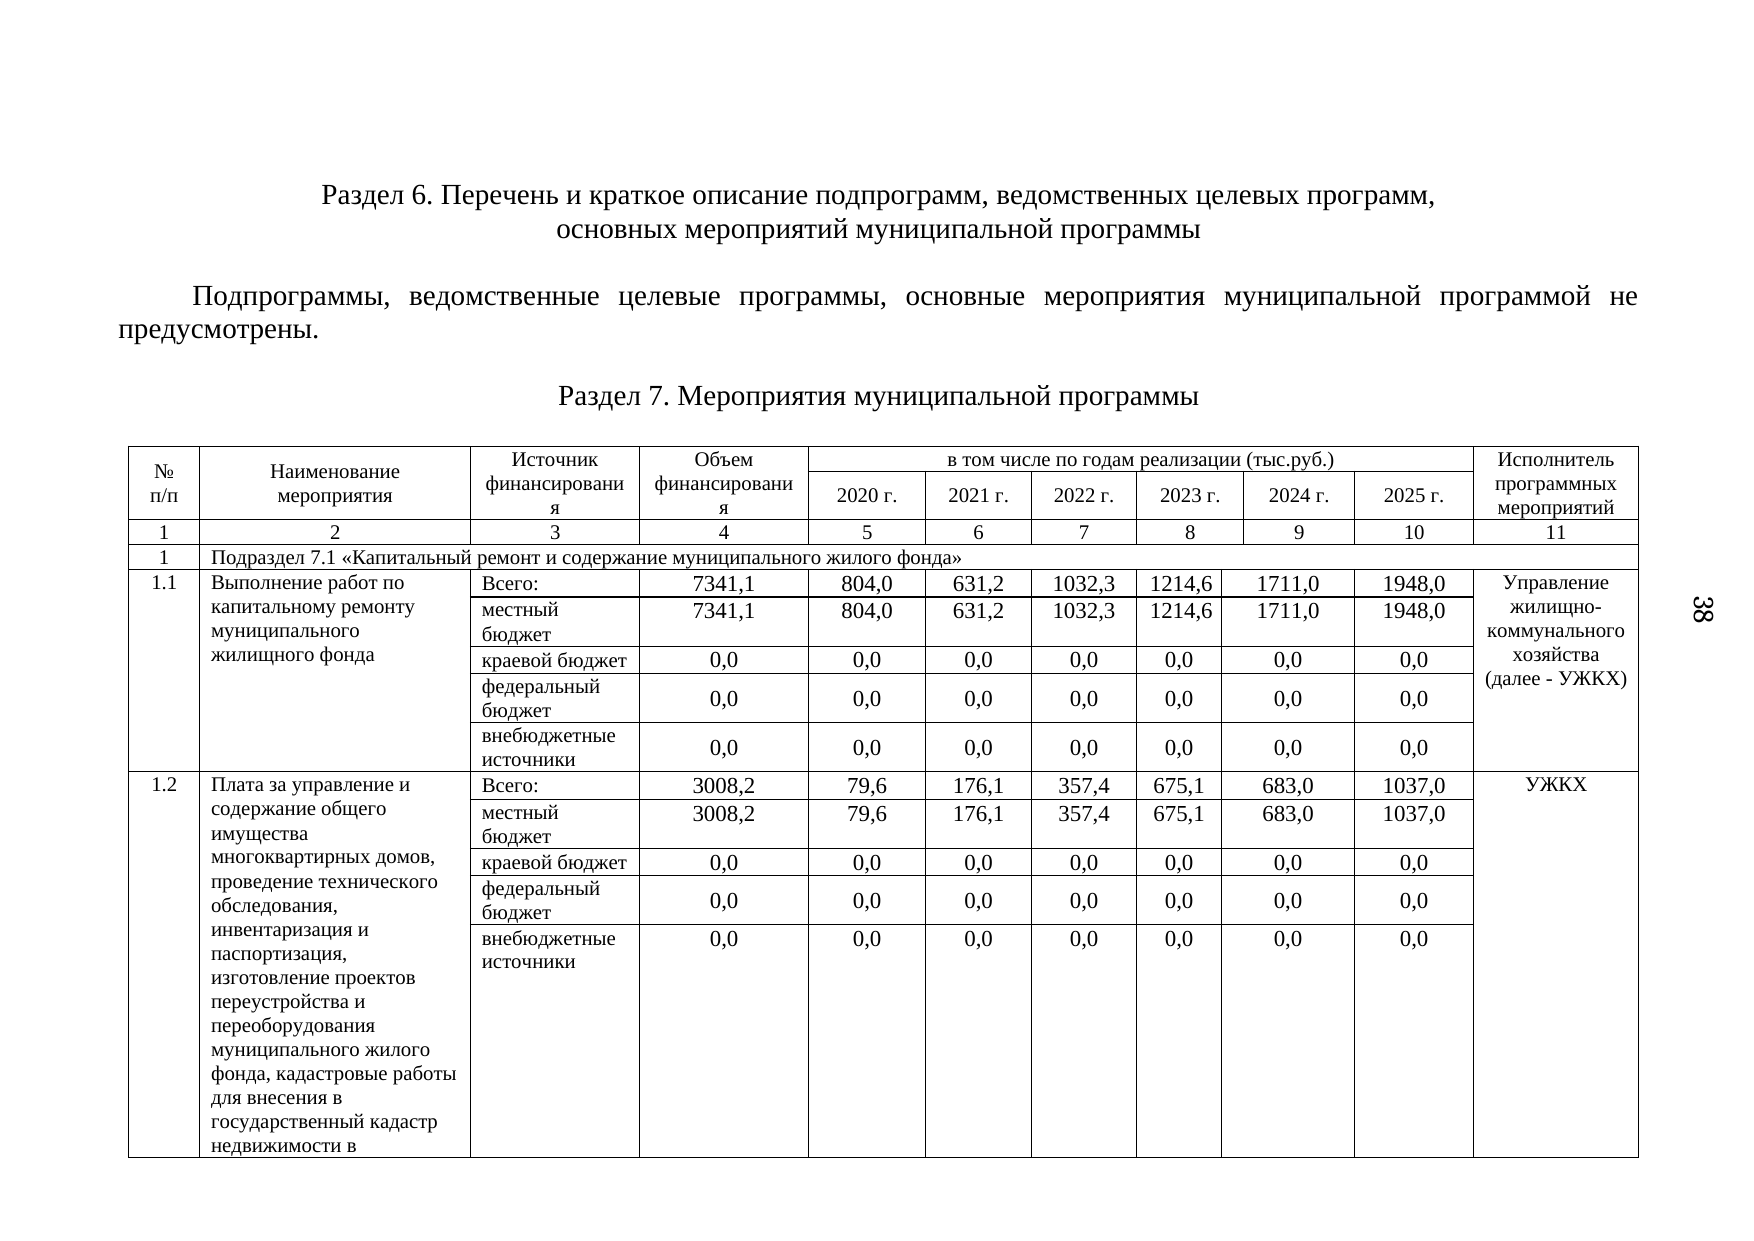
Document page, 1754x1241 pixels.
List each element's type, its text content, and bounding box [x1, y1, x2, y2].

table_header Наименование мероприятия [200, 447, 470, 519]
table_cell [471, 925, 639, 1157]
table_cell внебюджетные источники [471, 723, 639, 771]
table_cell Выполнение работ по капитальному ремонту муниципального жилищного фонда [200, 570, 470, 771]
table_cell 1948,0 [1355, 570, 1473, 596]
table_cell 0,0 [1355, 647, 1473, 673]
text основных мероприятий муниципальной программы [118, 211, 1639, 244]
table_cell 79,6 [809, 772, 925, 799]
table_cell 631,2 [926, 598, 1031, 646]
table_cell 2022 г. [1032, 472, 1136, 519]
table_cell 3008,2 [640, 772, 808, 799]
table_header в том числе по годам реализации (тыс.руб.) [809, 447, 1473, 471]
table_cell 0,0 [1222, 647, 1354, 673]
table_cell Управление жилищно-коммунального хозяйства (далее - УЖКХ) [1474, 570, 1638, 771]
table_cell 0,0 [1222, 674, 1354, 722]
table_cell 1032,3 [1032, 598, 1136, 646]
table_cell 5 [809, 520, 925, 544]
table_cell 0,0 [809, 674, 925, 722]
table_cell местный бюджет [471, 598, 639, 646]
table_cell 0,0 [926, 647, 1031, 673]
table_cell 0,0 [1222, 925, 1354, 1157]
text Раздел 7. Мероприятия муниципальной программы [118, 378, 1639, 412]
table_cell 1711,0 [1222, 598, 1354, 646]
table_cell 0,0 [1137, 674, 1221, 722]
table_cell 0,0 [809, 723, 925, 771]
table_cell 0,0 [640, 674, 808, 722]
table_cell 1214,6 [1137, 598, 1221, 646]
table_cell 0,0 [926, 876, 1031, 924]
table_cell 1948,0 [1355, 598, 1473, 646]
table_cell 0,0 [926, 925, 1031, 1157]
table_cell Всего: [471, 570, 639, 596]
table_cell 7 [1032, 520, 1136, 544]
table_cell 3008,2 [640, 800, 808, 848]
table_cell 0,0 [1355, 849, 1473, 875]
table_cell 1037,0 [1355, 772, 1473, 799]
table_header Объем финансирования [640, 447, 808, 519]
table_cell 0,0 [1032, 674, 1136, 722]
table_cell 0,0 [1137, 723, 1221, 771]
table_cell 2020 г. [809, 472, 925, 519]
table_cell федеральный бюджет [471, 876, 639, 924]
table_cell 0,0 [809, 849, 925, 875]
table_cell 0,0 [640, 723, 808, 771]
table_cell Подраздел 7.1 «Капитальный ремонт и содержание муниципального жилого фонда» [200, 545, 1638, 569]
table_cell 7341,1 [640, 570, 808, 596]
table_cell 0,0 [1222, 876, 1354, 924]
table_cell 2 [200, 520, 470, 544]
table_cell 0,0 [926, 674, 1031, 722]
table_cell 11 [1474, 520, 1638, 544]
table_cell 0,0 [1222, 849, 1354, 875]
table_cell 0,0 [1032, 723, 1136, 771]
table_cell 0,0 [1137, 925, 1221, 1157]
table_cell 0,0 [1355, 876, 1473, 924]
table_cell 2021 г. [926, 472, 1031, 519]
table_cell 4 [640, 520, 808, 544]
table_cell 683,0 [1222, 800, 1354, 848]
table_cell федеральный бюджет [471, 674, 639, 722]
table_cell 0,0 [640, 876, 808, 924]
table_cell 10 [1355, 520, 1473, 544]
table_cell 675,1 [1137, 772, 1221, 799]
table_cell 176,1 [926, 772, 1031, 799]
table_cell 176,1 [926, 800, 1031, 848]
table_cell местный бюджет [471, 800, 639, 848]
table_cell 3 [471, 520, 639, 544]
table_cell 675,1 [1137, 800, 1221, 848]
table_cell УЖКХ [1474, 772, 1638, 1157]
table_cell 0,0 [640, 925, 808, 1157]
table_cell 1037,0 [1355, 800, 1473, 848]
table_cell 1 [129, 545, 199, 569]
table_header № п/п [129, 447, 199, 519]
table_cell 79,6 [809, 800, 925, 848]
table_cell Всего: [471, 772, 639, 799]
table_cell 2023 г. [1137, 472, 1243, 519]
table_cell 2024 г. [1244, 472, 1354, 519]
table_cell 0,0 [1032, 925, 1136, 1157]
table_cell 1.1 [129, 570, 199, 771]
table_cell 0,0 [1032, 647, 1136, 673]
table_cell 0,0 [809, 925, 925, 1157]
table_cell 0,0 [926, 849, 1031, 875]
table_cell 631,2 [926, 570, 1031, 596]
table_cell 683,0 [1222, 772, 1354, 799]
table_cell 0,0 [1137, 876, 1221, 924]
table_cell 0,0 [1355, 723, 1473, 771]
table_header Исполнитель программных мероприятий [1474, 447, 1638, 519]
table_cell 2025 г. [1355, 472, 1473, 519]
table_header Источник финансирования [471, 447, 639, 519]
table_cell 804,0 [809, 570, 925, 596]
table_cell 0,0 [1137, 849, 1221, 875]
table_cell 357,4 [1032, 800, 1136, 848]
table_cell 1.2 [129, 772, 199, 1157]
table_cell 1214,6 [1137, 570, 1221, 596]
table_cell краевой бюджет [471, 647, 639, 673]
table_cell 1 [129, 520, 199, 544]
table_cell 804,0 [809, 598, 925, 646]
table_cell 0,0 [809, 647, 925, 673]
table_cell 0,0 [1137, 647, 1221, 673]
table_cell 0,0 [1032, 849, 1136, 875]
table_cell 357,4 [1032, 772, 1136, 799]
table_cell 0,0 [1222, 723, 1354, 771]
table_cell 8 [1137, 520, 1243, 544]
text Подпрограммы, ведомственные целевые программы, основные мероприятия муниципальной программой не предусмотрены. [118, 278, 1639, 345]
table_cell 6 [926, 520, 1031, 544]
table_cell Плата за управление и содержание общего имущества многоквартирных домов, проведение технического обследования, инвентаризация и паспортизация, изготовление проектов переустройства и переоборудования муниципального жилого фонда, кадастровые работы для внесения в государственный кадастр недвижимости в отношении объектов муниципального жилого фонда, оплата коммунальной услуги теплоснабжения (отопление) жилых помещений [200, 772, 470, 1157]
table_cell 0,0 [1355, 925, 1473, 1157]
text Раздел 6. Перечень и краткое описание подпрограмм, ведомственных целевых программ, [118, 177, 1639, 211]
table_cell 0,0 [1355, 674, 1473, 722]
table_cell 0,0 [640, 647, 808, 673]
table_cell 0,0 [640, 849, 808, 875]
table_cell 0,0 [809, 876, 925, 924]
table_cell краевой бюджет [471, 849, 639, 875]
table_cell 9 [1244, 520, 1354, 544]
table_cell 1711,0 [1222, 570, 1354, 596]
table_cell 1032,3 [1032, 570, 1136, 596]
table_cell 0,0 [1032, 876, 1136, 924]
table_cell 7341,1 [640, 598, 808, 646]
table_cell 0,0 [926, 723, 1031, 771]
